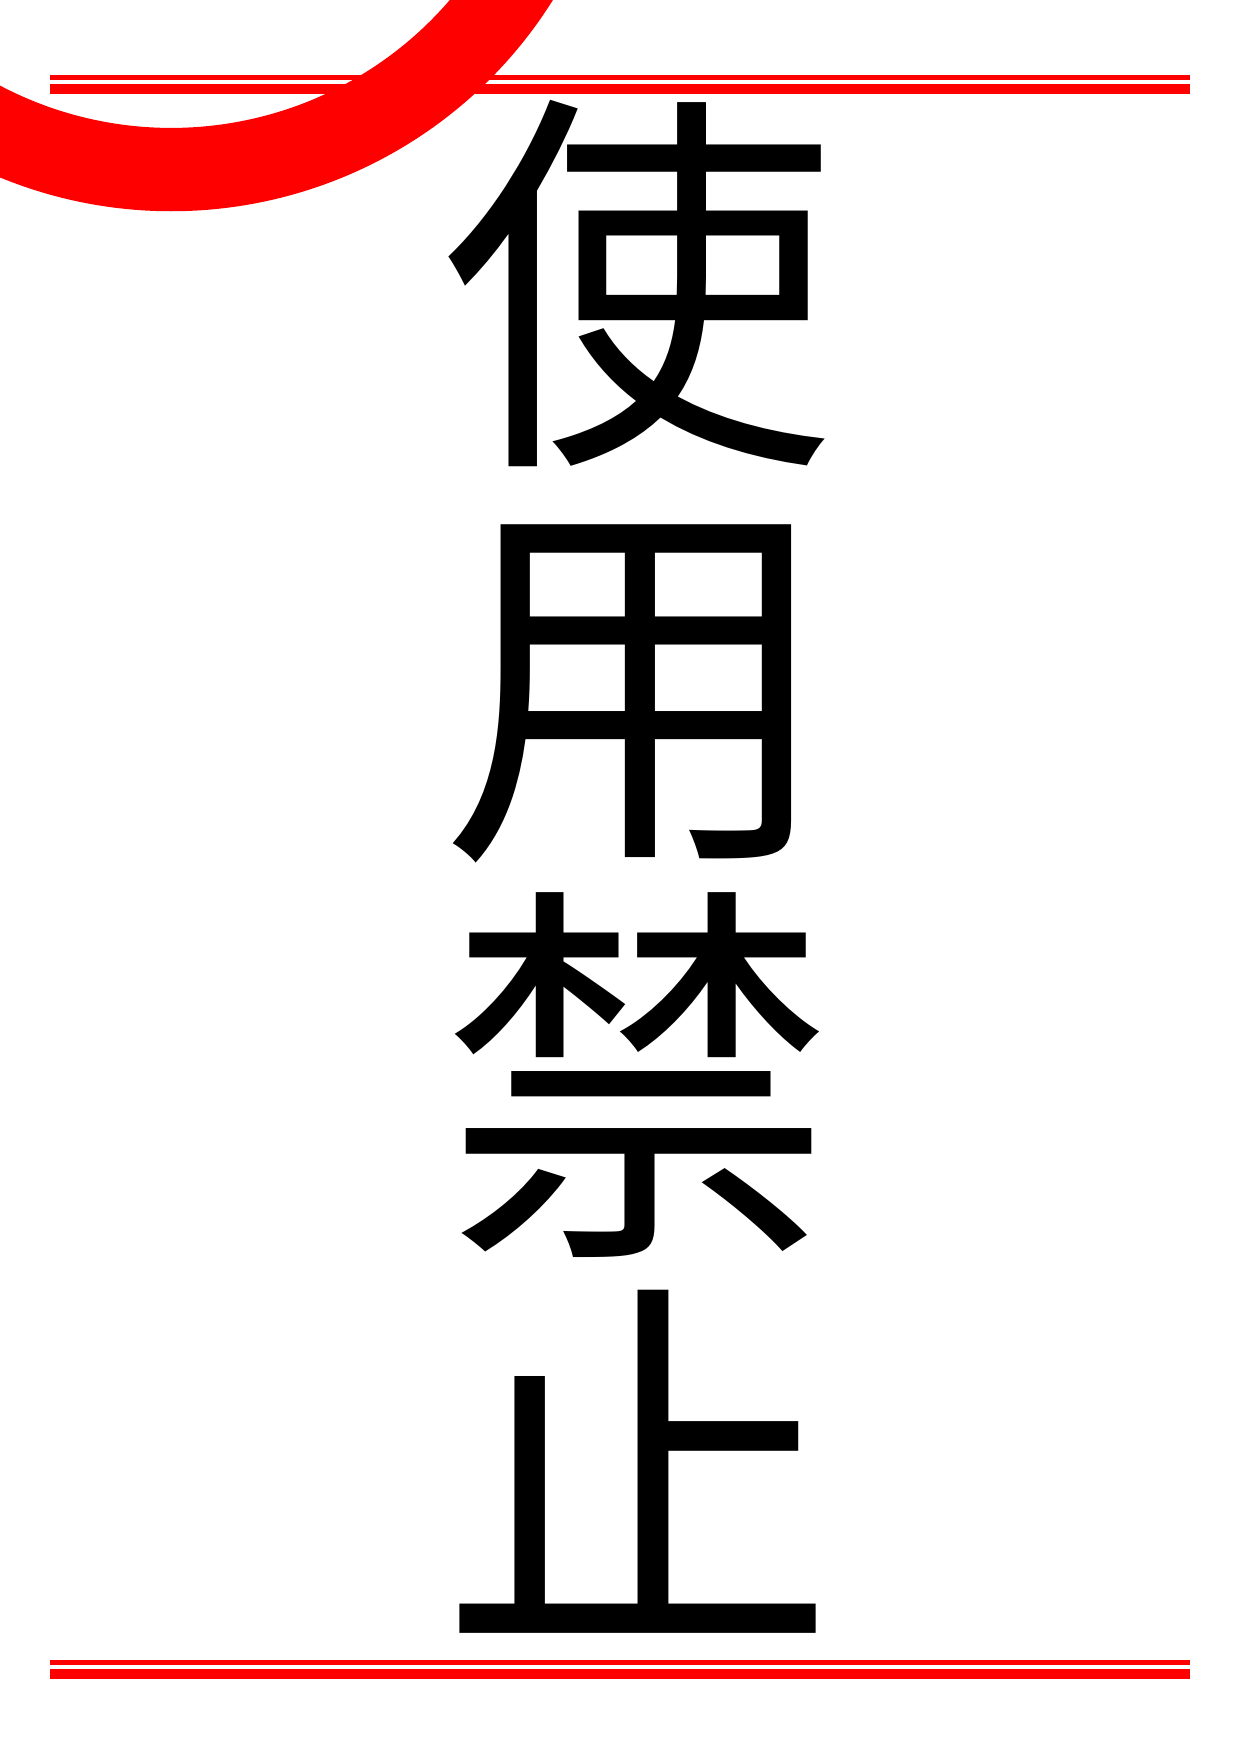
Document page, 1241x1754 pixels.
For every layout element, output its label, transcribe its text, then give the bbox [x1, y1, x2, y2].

text 使用禁止 [339, 94, 939, 1660]
